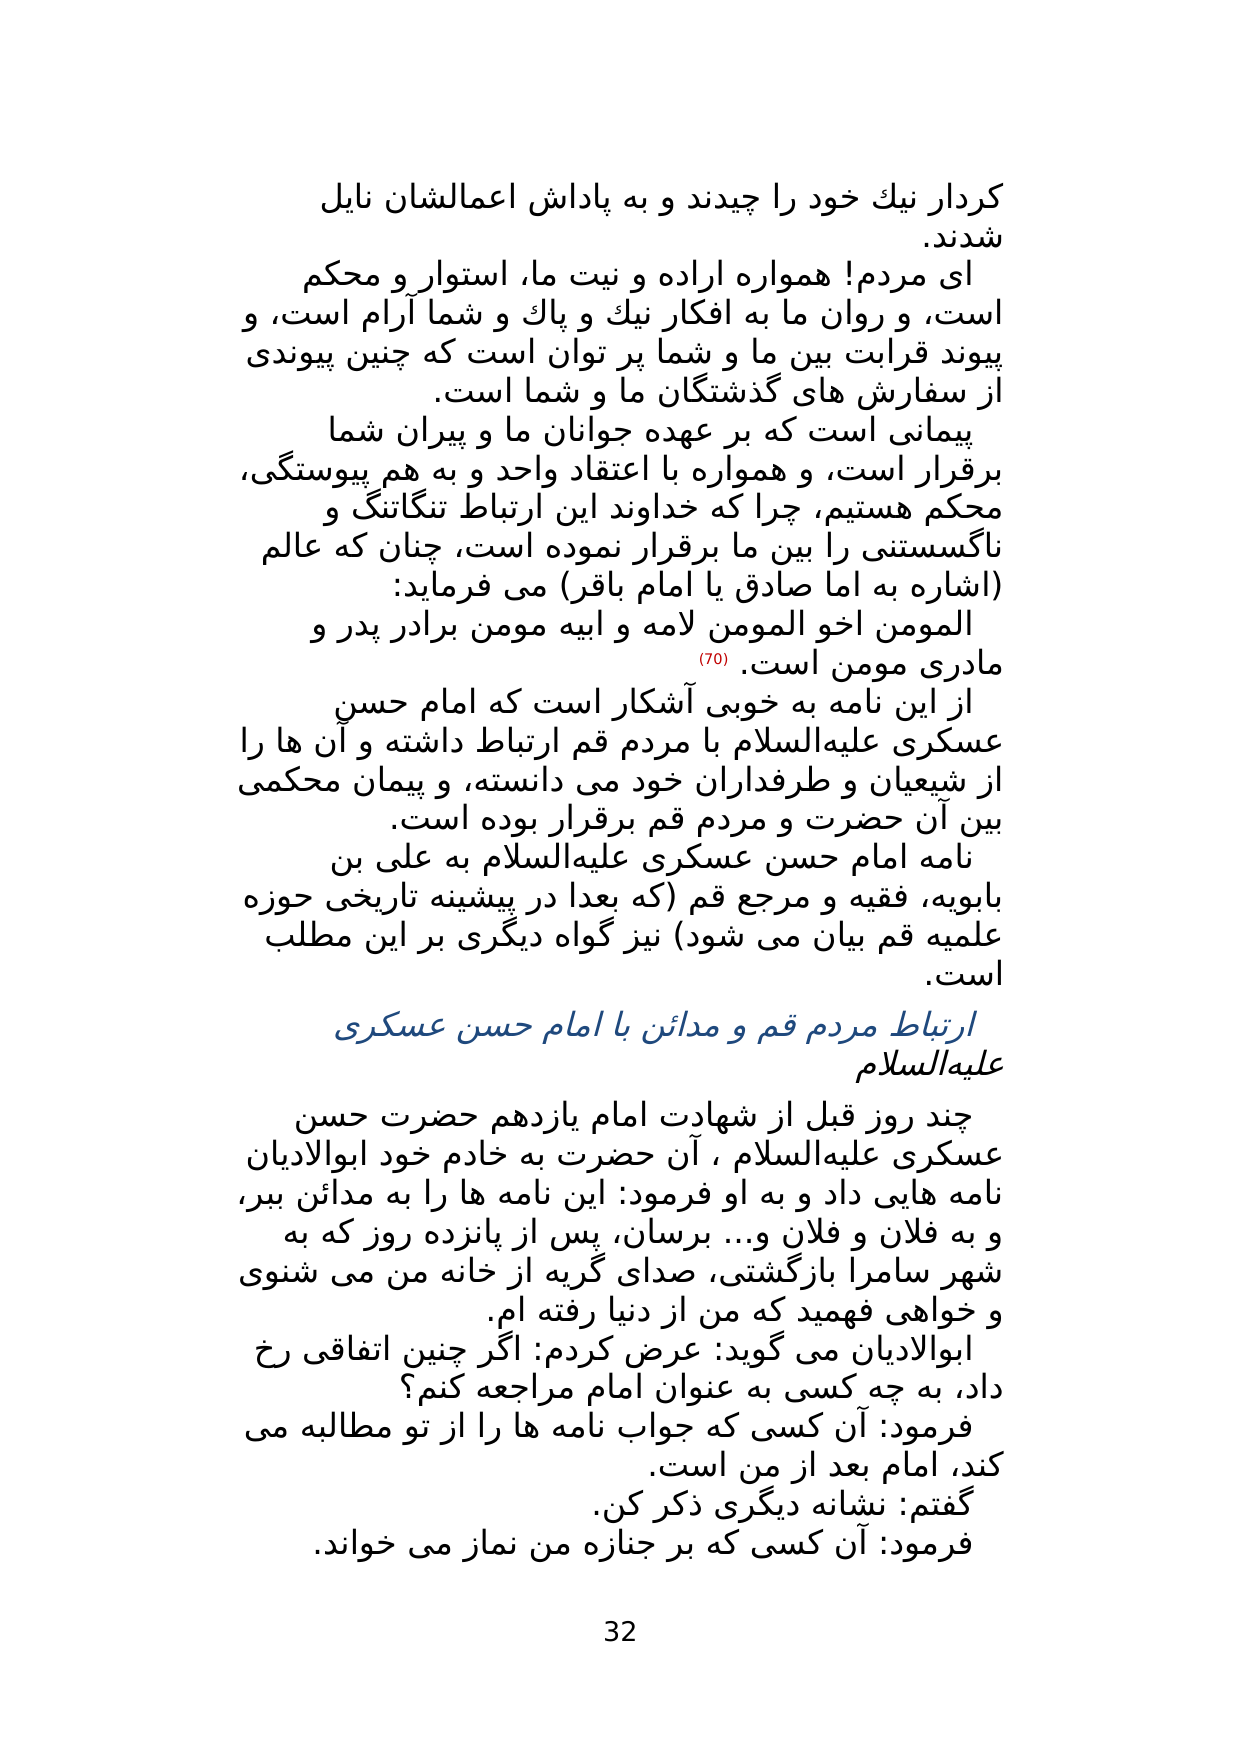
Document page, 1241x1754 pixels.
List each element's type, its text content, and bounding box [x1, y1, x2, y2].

subtitle ارتباط مردم قم و مدائن با امام حسن عسكرى عليه‌السلام [236, 1006, 1004, 1083]
text المومن اخو المومن لامه و ابيه مومن برادر پدر و مادرى مومن است. (70) [236, 604, 1004, 682]
text پيمانى است كه بر عهده جوانان ما و پيران شما برقرار است، و همواره با اعتقاد واحد و به هم پيوستگى، محكم هستيم، چرا كه خداوند اين ارتباط تنگاتنگ و ناگسستنى را بين ما برقرار نموده است، چنان كه عالم (اشاره به اما صادق يا امام باقر) مى فرمايد: [236, 410, 1004, 604]
text گفتم: نشانه ديگرى ذكر كن. [236, 1484, 1004, 1523]
text اى مردم! همواره اراده و نيت ما، استوار و محكم است، و روان ما به افكار نيك و پاك و شما آرام است، و پيوند قرابت بين ما و شما پر توان است كه چنين پيوندى از سفارش هاى گذشتگان ما و شما است. [236, 255, 1004, 410]
text چند روز قبل از شهادت امام يازدهم حضرت حسن عسكرى عليه‌السلام ، آن حضرت به خادم خود ابوالاديان نامه هايى داد و به او فرمود: اين نامه ها را به مدائن ببر، و به فلان و فلان و... برسان، پس از پانزده روز كه به شهر سامرا بازگشتى، صداى گريه از خانه من مى شنوى و خواهى فهميد كه من از دنيا رفته ام. [236, 1096, 1004, 1329]
text فرمود: آن كسى كه جواب نامه ها را از تو مطالبه مى كند، امام بعد از من است. [236, 1407, 1004, 1484]
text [236, 177, 1004, 255]
text از اين نامه به خوبى آشكار است كه امام حسن عسكرى عليه‌السلام با مردم قم ارتباط داشته و آن ها را از شيعيان و طرفداران خود مى دانسته، و پيمان محكمى بين آن حضرت و مردم قم برقرار بوده است. [236, 682, 1004, 838]
text فرمود: آن كسى كه بر جنازه من نماز مى خواند. [236, 1523, 1004, 1562]
text نامه امام حسن عسكرى عليه‌السلام به على بن بابويه، فقيه و مرجع قم (كه بعدا در پيشينه تاريخى حوزه علميه قم بيان مى شود) نيز گواه ديگرى بر اين مطلب است. [236, 838, 1004, 993]
text ابوالاديان مى گويد: عرض كردم: اگر چنين اتفاقى رخ داد، به چه كسى به عنوان امام مراجعه كنم؟ [236, 1329, 1004, 1407]
